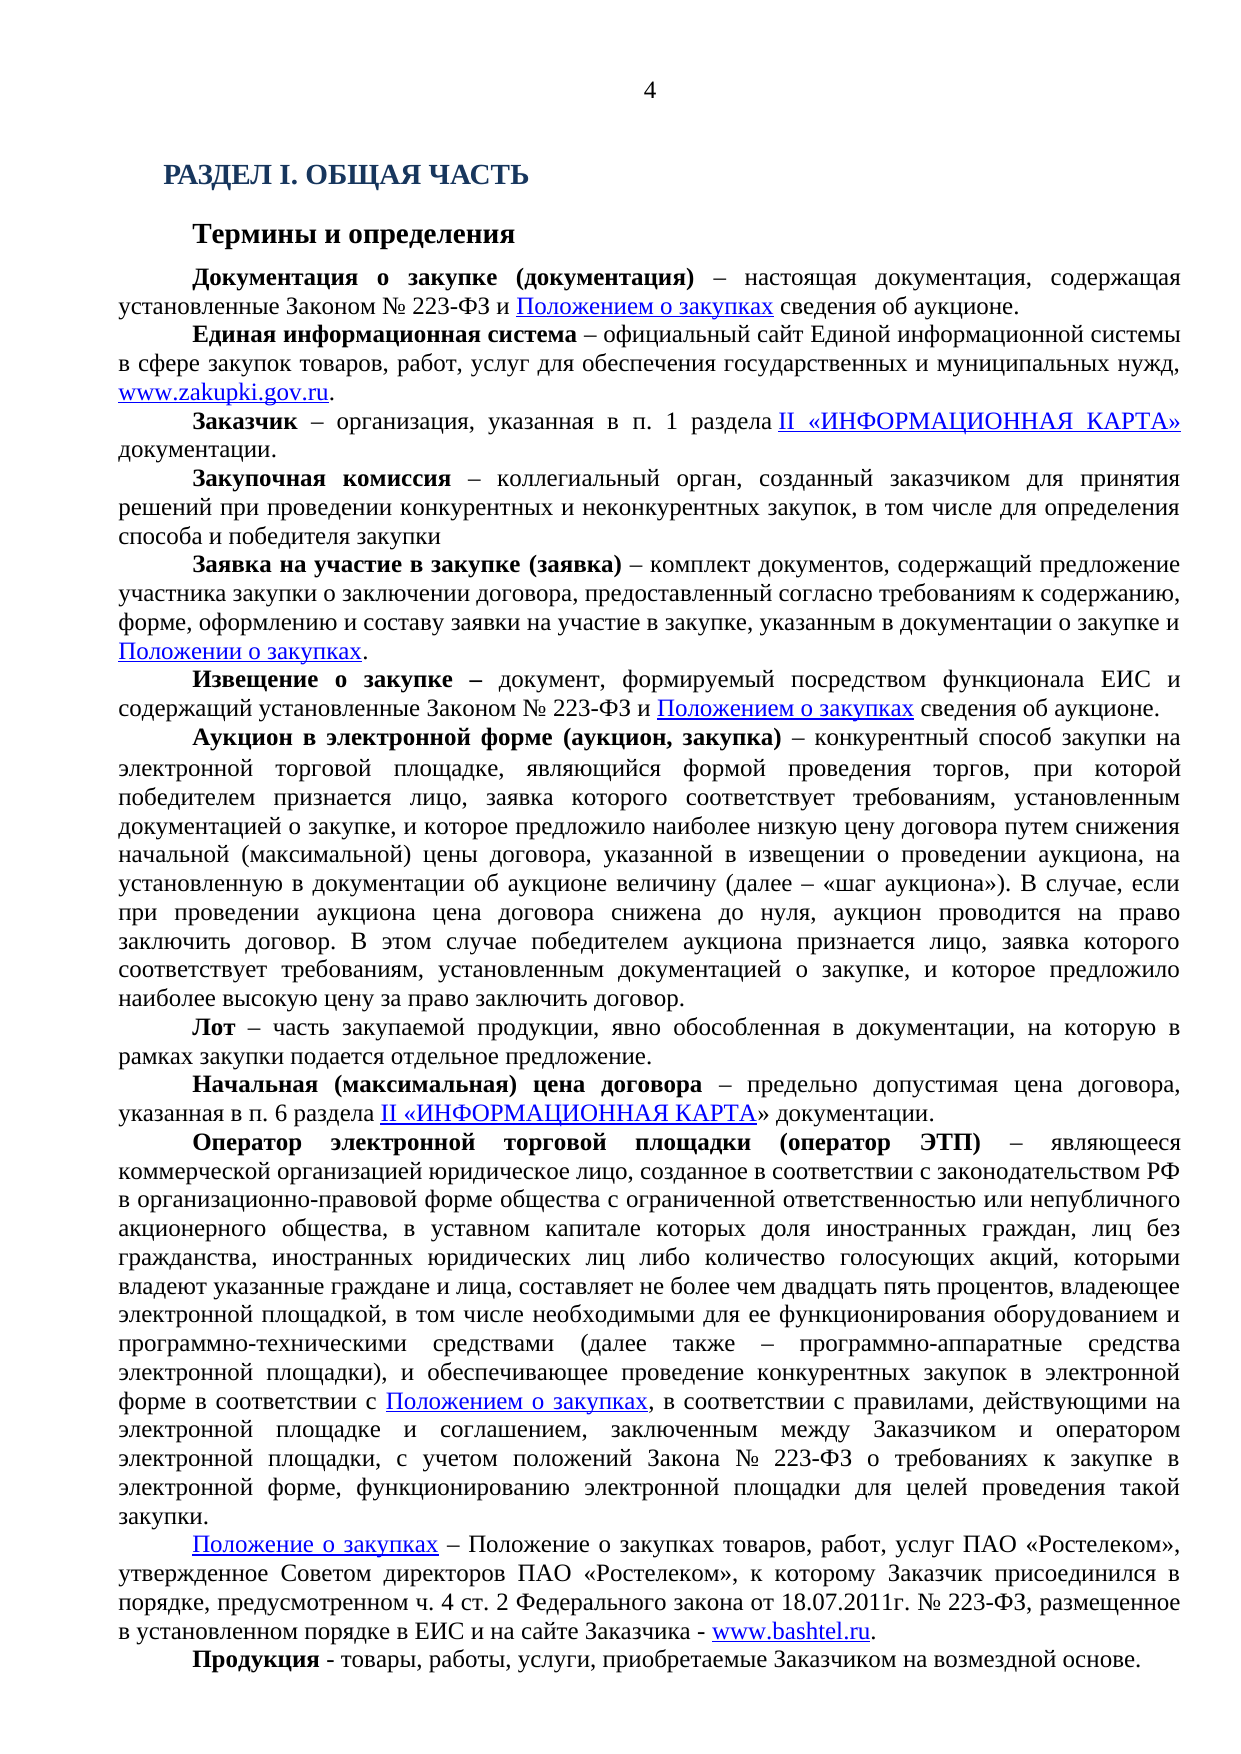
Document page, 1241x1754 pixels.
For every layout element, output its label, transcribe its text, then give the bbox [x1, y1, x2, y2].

text Извещение о закупке – документ, формируемый посредством функционала ЕИС и содержащий установленные Законом № 223-ФЗ и Положением о закупках сведения об аукционе. [118, 664, 1181, 722]
text Продукция - товары, работы, услуги, приобретаемые Заказчиком на возмездной основе. [118, 1644, 1181, 1673]
text Заказчик – организация, указанная в п. 1 раздела II «ИНФОРМАЦИОННАЯ КАРТА» документации. [118, 406, 1181, 463]
text Положение о закупках – Положение о закупках товаров, работ, услуг ПАО «Ростелеком», утвержденное Советом директоров ПАО «Ростелеком», к которому Заказчик присоединился в порядке, предусмотренном ч. 4 ст. 2 Федерального закона от 18.07.2011г. № 223-ФЗ, размещенное в установленном порядке в ЕИС и на сайте Заказчика - www.bashtel.ru. [118, 1529, 1181, 1644]
text Заявка на участие в закупке (заявка) – комплект документов, содержащий предложение участника закупки о заключении договора, предоставленный согласно требованиям к содержанию, форме, оформлению и составу заявки на участие в закупке, указанным в документации о закупке и Положении о закупках. [118, 549, 1181, 664]
text Единая информационная система – официальный сайт Единой информационной системы в сфере закупок товаров, работ, услуг для обеспечения государственных и муниципальных нужд, www.zakupki.gov.ru. [118, 319, 1181, 406]
text Аукцион в электронной форме (аукцион, закупка) – конкурентный способ закупки на электронной торговой площадке, являющийся формой проведения торгов, при которой победителем признается лицо, заявка которого соответствует требованиям, установленным документацией о закупке, и которое предложило наиболее низкую цену договора путем снижения начальной (максимальной) цены договора, указанной в извещении о проведении аукциона, на установленную в документации об аукционе величину (далее – «шаг аукциона»). В случае, если при проведении аукциона цена договора снижена до нуля, аукцион проводится на право заключить договор. В этом случае победителем аукциона признается лицо, заявка которого соответствует требованиям, установленным документацией о закупке, и которое предложило наиболее высокую цену за право заключить договор. [118, 722, 1181, 1012]
subtitle РАЗДЕЛ I. ОБЩАЯ ЧАСТЬ [163, 157, 1181, 191]
subtitle Термины и определения [118, 216, 1181, 249]
text Документация о закупке (документация) – настоящая документация, содержащая установленные Законом № 223-ФЗ и Положением о закупках сведения об аукционе. [118, 262, 1181, 319]
text Лот – часть закупаемой продукции, явно обособленная в документации, на которую в рамках закупки подается отдельное предложение. [118, 1012, 1181, 1069]
text Оператор электронной торговой площадки (оператор ЭТП) – являющееся коммерческой организацией юридическое лицо, созданное в соответствии с законодательством РФ в организационно-правовой форме общества с ограниченной ответственностью или непубличного акционерного общества, в уставном капитале которых доля иностранных граждан, лиц без гражданства, иностранных юридических лиц либо количество голосующих акций, которыми владеют указанные граждане и лица, составляет не более чем двадцать пять процентов, владеющее электронной площадкой, в том числе необходимыми для ее функционирования оборудованием и программно-техническими средствами (далее также – программно-аппаратные средства электронной площадки), и обеспечивающее проведение конкурентных закупок в электронной форме в соответствии с Положением о закупках, в соответствии с правилами, действующими на электронной площадке и соглашением, заключенным между Заказчиком и оператором электронной площадки, с учетом положений Закона № 223-ФЗ о требованиях к закупке в электронной форме, функционированию электронной площадки для целей проведения такой закупки. [118, 1127, 1181, 1529]
text Начальная (максимальная) цена договора – предельно допустимая цена договора, указанная в п. 6 раздела II «ИНФОРМАЦИОННАЯ КАРТА» документации. [118, 1069, 1181, 1127]
text Закупочная комиссия – коллегиальный орган, созданный заказчиком для принятия решений при проведении конкурентных и неконкурентных закупок, в том числе для определения способа и победителя закупки [118, 463, 1181, 549]
